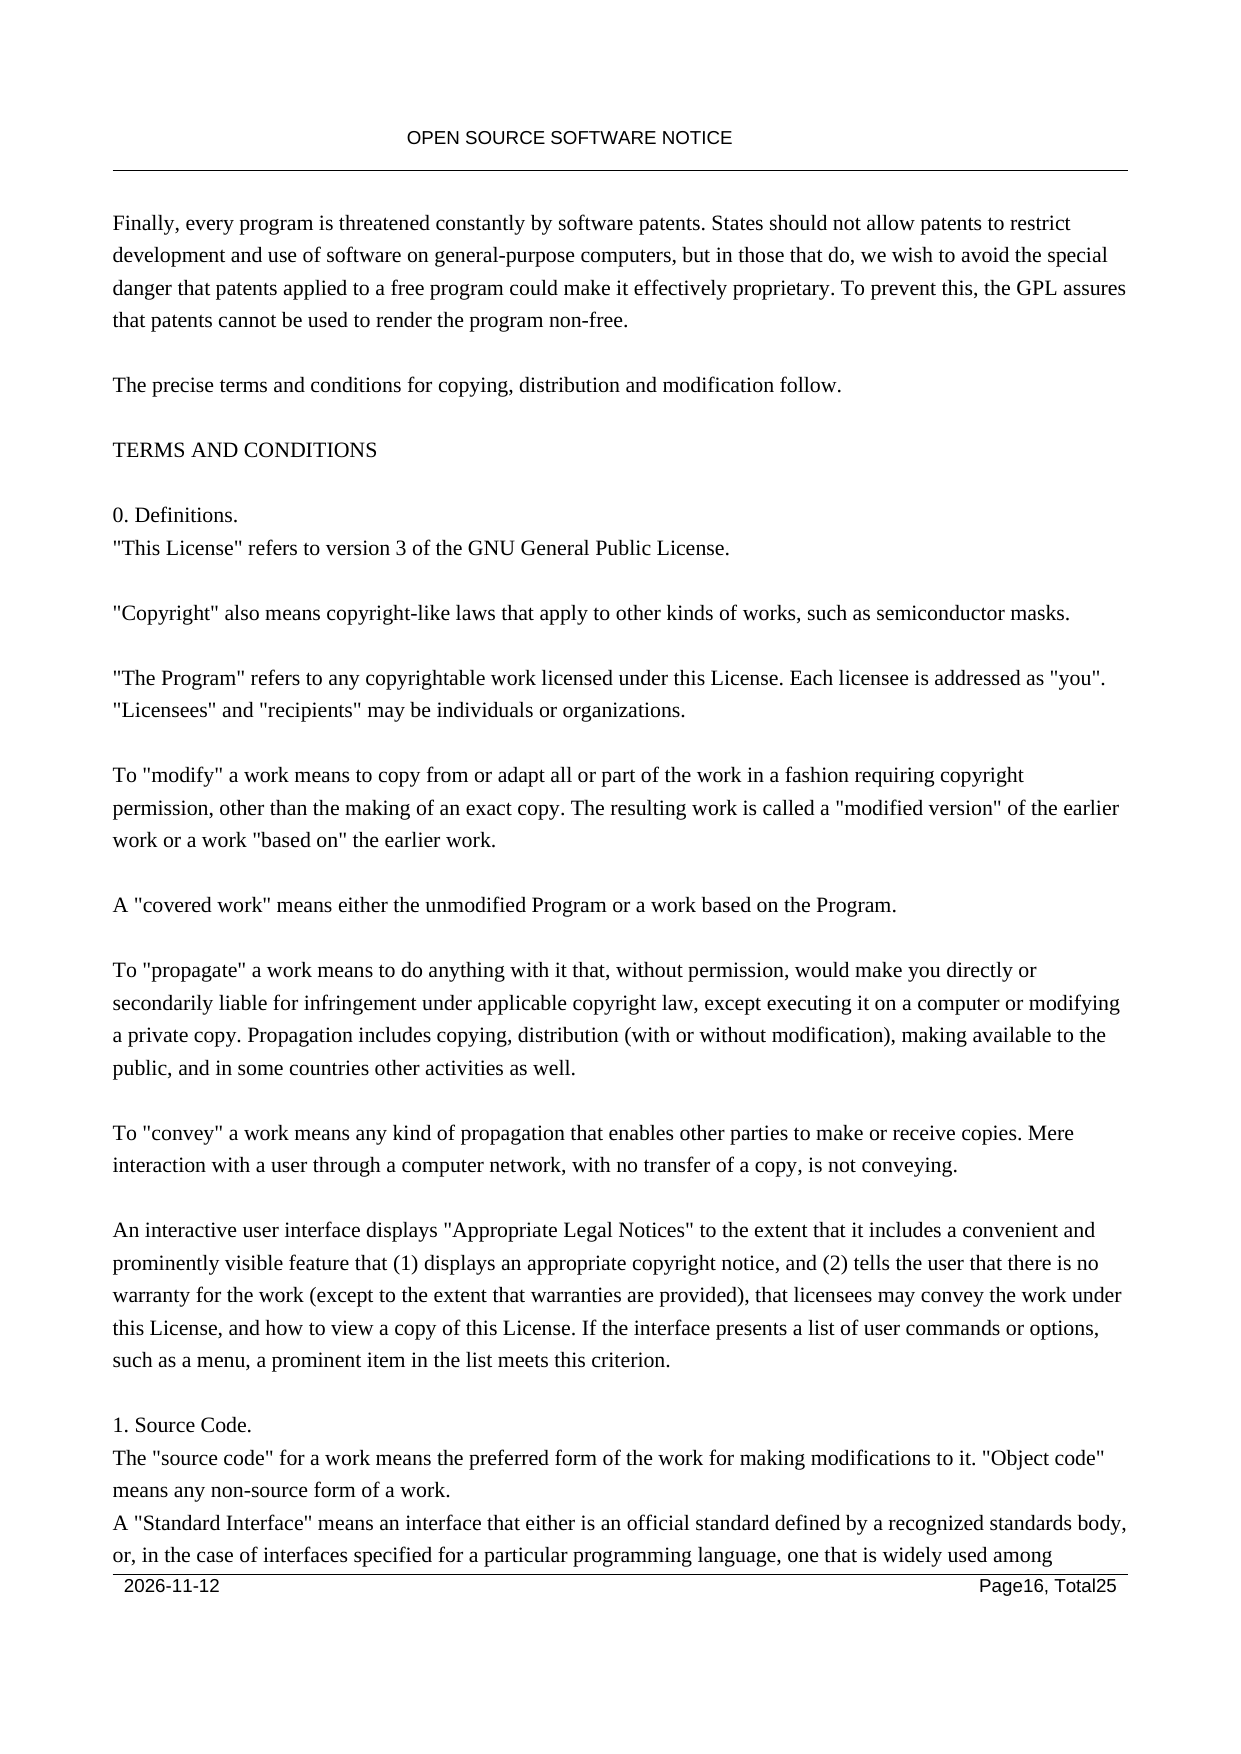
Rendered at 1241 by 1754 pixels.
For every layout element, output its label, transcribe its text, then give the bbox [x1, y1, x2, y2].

text To "convey" a work means any kind of propagation that enables other parties to make or receive copies. Mere interaction with a user through a computer network, with no transfer of a copy, is not conveying. [112, 1116, 1128, 1181]
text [112, 1506, 1128, 1571]
text 1. Source Code. [112, 1409, 1128, 1441]
text The precise terms and conditions for copying, distribution and modification follow. [112, 369, 1128, 401]
text A "covered work" means either the unmodified Program or a work based on the Program. [112, 889, 1128, 921]
text TERMS AND CONDITIONS [112, 434, 1128, 466]
text To "propagate" a work means to do anything with it that, without permission, would make you directly or secondarily liable for infringement under applicable copyright law, except executing it on a computer or modifying a private copy. Propagation includes copying, distribution (with or without modification), making available to the public, and in some countries other activities as well. [112, 954, 1128, 1084]
text Finally, every program is threatened constantly by software patents. States should not allow patents to restrict development and use of software on general-purpose computers, but in those that do, we wish to avoid the special danger that patents applied to a free program could make it effectively proprietary. To prevent this, the GPL assures that patents cannot be used to render the program non-free. [112, 206, 1128, 336]
text To "modify" a work means to copy from or adapt all or part of the work in a fashion requiring copyright permission, other than the making of an exact copy. The resulting work is called a "modified version" of the earlier work or a work "based on" the earlier work. [112, 759, 1128, 856]
text "Copyright" also means copyright-like laws that apply to other kinds of works, such as semiconductor masks. [112, 596, 1128, 629]
text 0. Definitions. [112, 499, 1128, 531]
text "This License" refers to version 3 of the GNU General Public License. [112, 531, 1128, 564]
text An interactive user interface displays "Appropriate Legal Notices" to the extent that it includes a convenient and prominently visible feature that (1) displays an appropriate copyright notice, and (2) tells the user that there is no warranty for the work (except to the extent that warranties are provided), that licensees may convey the work under this License, and how to view a copy of this License. If the interface presents a list of user commands or options, such as a menu, a prominent item in the list meets this criterion. [112, 1214, 1128, 1376]
text "The Program" refers to any copyrightable work licensed under this License. Each licensee is addressed as "you". "Licensees" and "recipients" may be individuals or organizations. [112, 661, 1128, 726]
text The "source code" for a work means the preferred form of the work for making modifications to it. "Object code" means any non-source form of a work. [112, 1441, 1128, 1506]
